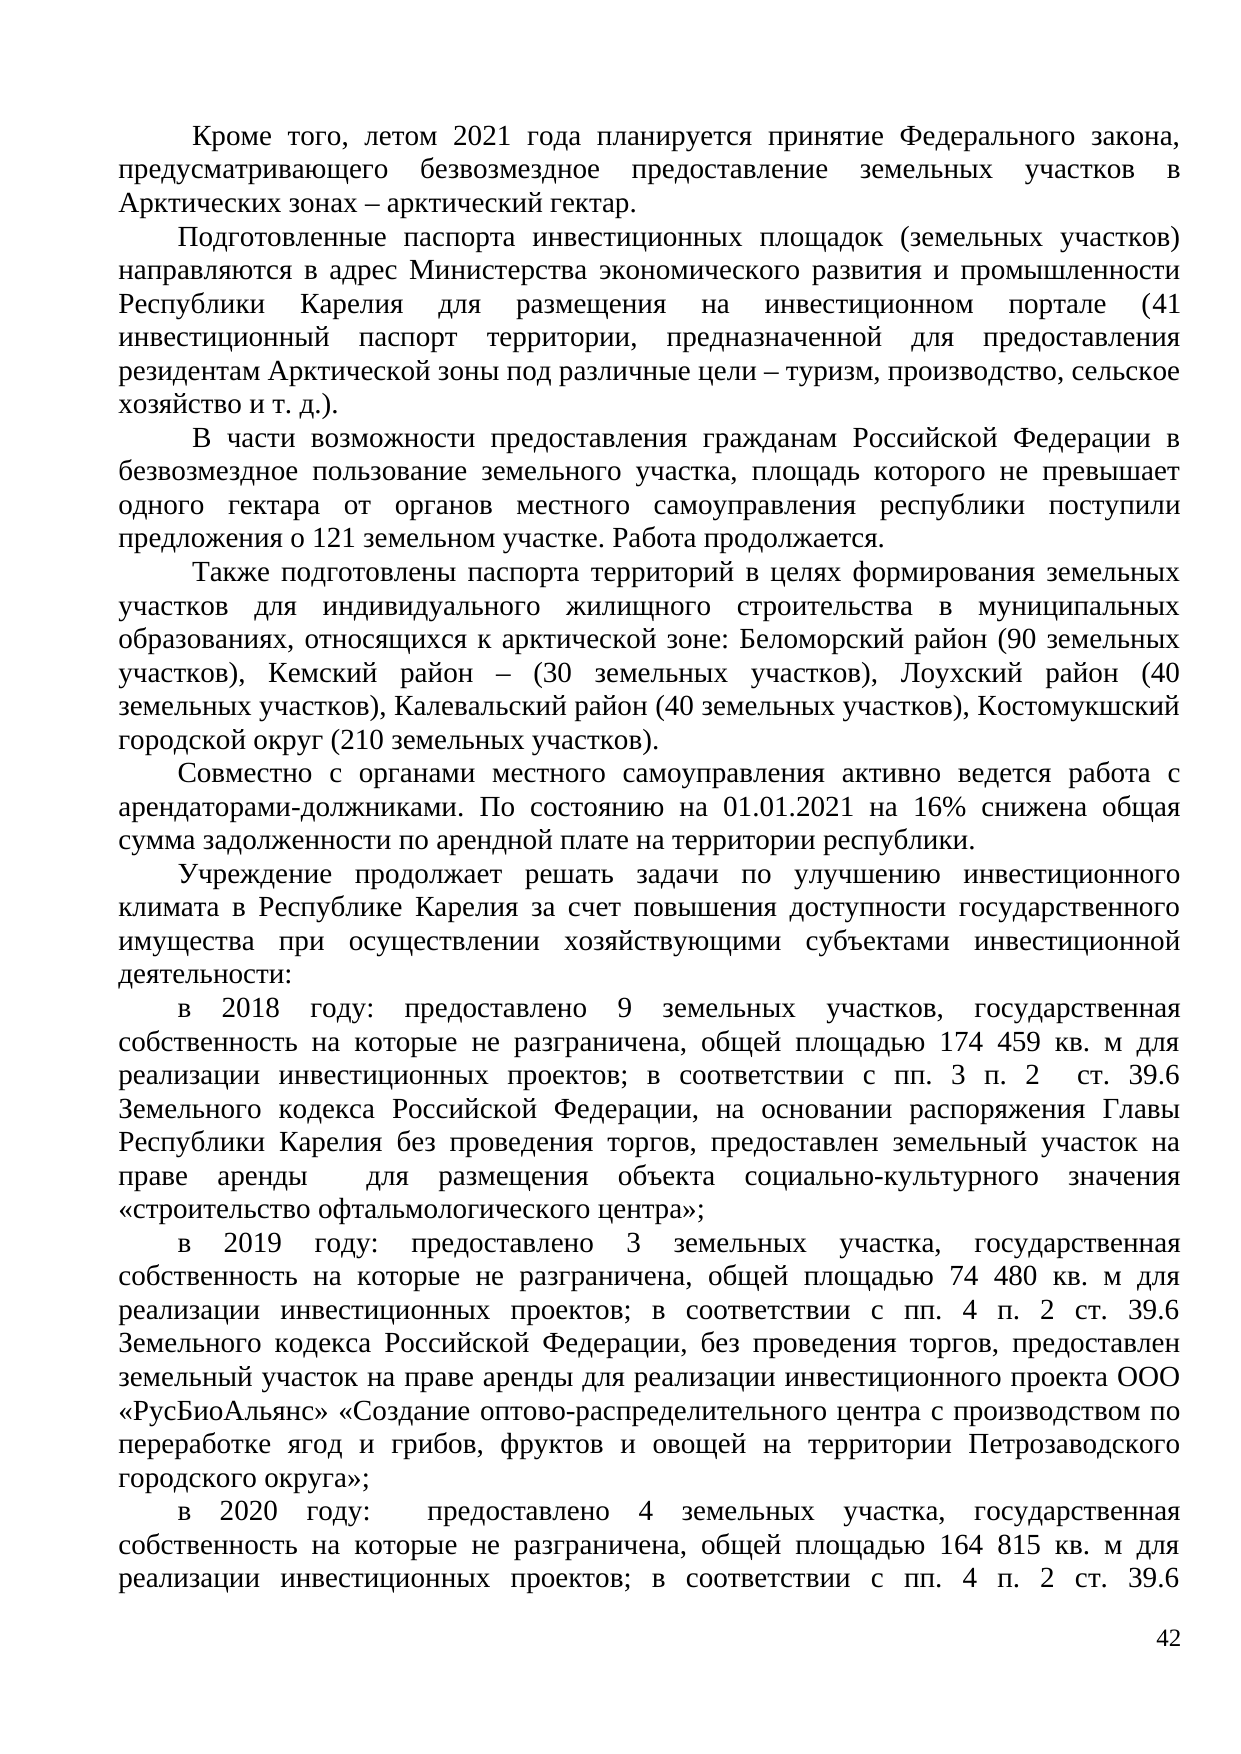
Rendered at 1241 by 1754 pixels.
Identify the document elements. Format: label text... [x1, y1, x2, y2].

text Подготовленные паспорта инвестиционных площадок (земельных участков) направляются в адрес Министерства экономического развития и промышленности Республики Карелия для размещения на инвестиционном портале (41 инвестиционный паспорт территории, предназначенной для предоставления резидентам Арктической зоны под различные цели – туризм, производство, сельское хозяйство и т. д.). [118, 219, 1181, 420]
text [118, 1493, 1181, 1594]
text в 2018 году: предоставлено 9 земельных участков, государственная собственность на которые не разграничена, общей площадью 174 459 кв. м для реализации инвестиционных проектов; в соответствии с пп. 3 п. 2 ст. 39.6 Земельного кодекса Российской Федерации, на основании распоряжения Главы Республики Карелия без проведения торгов, предоставлен земельный участок на праве аренды для размещения объекта социально-культурного значения «строительство офтальмологического центра»; [118, 990, 1181, 1225]
text Совместно с органами местного самоуправления активно ведется работа с арендаторами-должниками. По состоянию на 01.01.2021 на 16% снижена общая сумма задолженности по арендной плате на территории республики. [118, 755, 1181, 856]
text В части возможности предоставления гражданам Российской Федерации в безвозмездное пользование земельного участка, площадь которого не превышает одного гектара от органов местного самоуправления республики поступили предложения о 121 земельном участке. Работа продолжается. [118, 420, 1181, 554]
text Также подготовлены паспорта территорий в целях формирования земельных участков для индивидуального жилищного строительства в муниципальных образованиях, относящихся к арктической зоне: Беломорский район (90 земельных участков), Кемский район – (30 земельных участков), Лоухский район (40 земельных участков), Калевальский район (40 земельных участков), Костомукшский городской округ (210 земельных участков). [118, 554, 1181, 755]
text в 2019 году: предоставлено 3 земельных участка, государственная собственность на которые не разграничена, общей площадью 74 480 кв. м для реализации инвестиционных проектов; в соответствии с пп. 4 п. 2 ст. 39.6 Земельного кодекса Российской Федерации, без проведения торгов, предоставлен земельный участок на праве аренды для реализации инвестиционного проекта ООО «РусБиоАльянс» «Создание оптово-распределительного центра с производством по переработке ягод и грибов, фруктов и овощей на территории Петрозаводского городского округа»; [118, 1225, 1181, 1493]
text Кроме того, летом 2021 года планируется принятие Федерального закона, предусматривающего безвозмездное предоставление земельных участков в Арктических зонах – арктический гектар. [118, 118, 1181, 219]
text Учреждение продолжает решать задачи по улучшению инвестиционного климата в Республике Карелия за счет повышения доступности государственного имущества при осуществлении хозяйствующими субъектами инвестиционной деятельности: [118, 856, 1181, 990]
